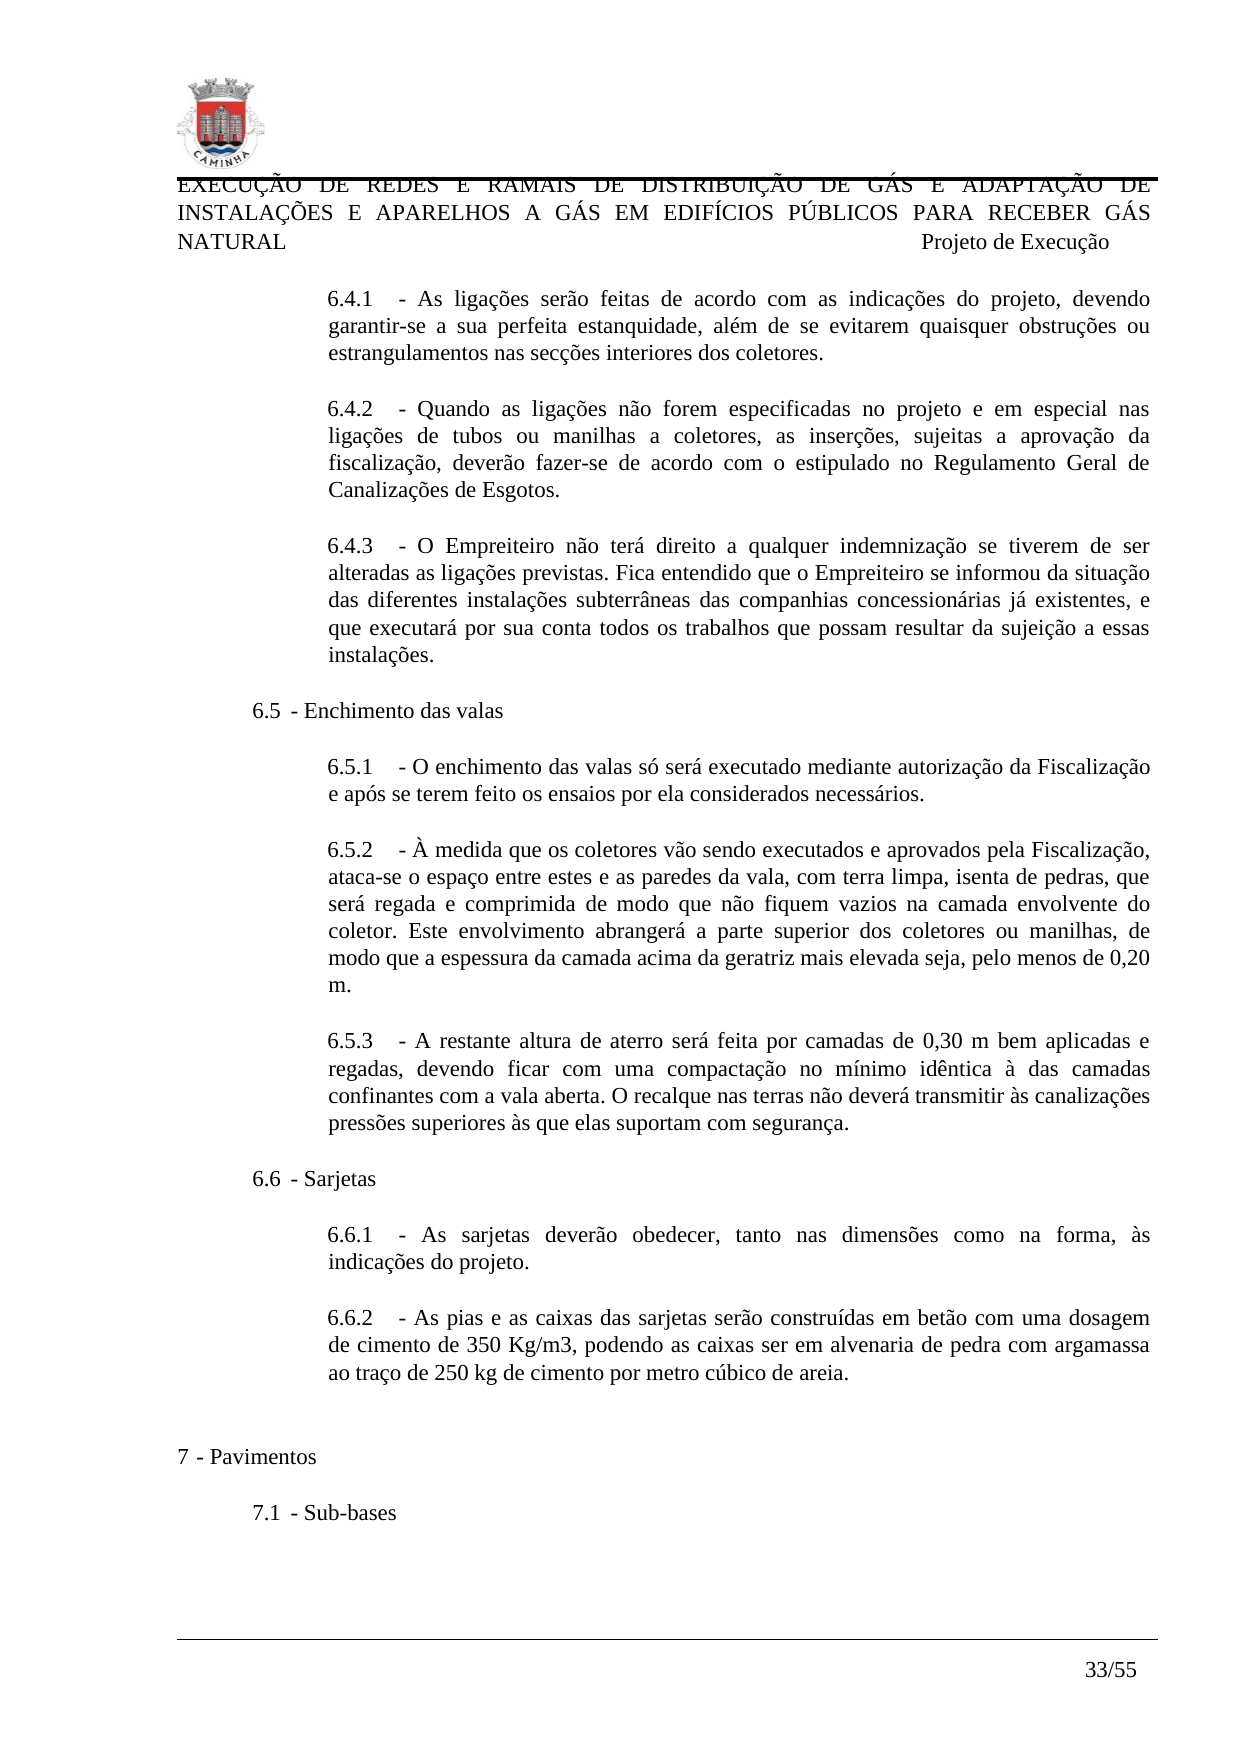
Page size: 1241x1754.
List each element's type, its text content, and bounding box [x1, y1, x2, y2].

picture [177, 78, 265, 169]
list - Pavimentos [177, 1443, 1152, 1469]
list - Sub-bases [252, 1499, 1152, 1526]
list - As ligações serão feitas de acordo com as indicações do projeto, devendo garantir-se a sua perfeita estanquidade, além de se evitarem quaisquer obstruções ou estrangulamentos nas secções interiores dos coletores. [327, 285, 1152, 365]
list - As sarjetas deverão obedecer, tanto nas dimensões como na forma, às indicações do projeto. [327, 1221, 1152, 1275]
list - O Empreiteiro não terá direito a qualquer indemnização se tiverem de ser alteradas as ligações previstas. Fica entendido que o Empreiteiro se informou da situação das diferentes instalações subterrâneas das companhias concessionárias já existentes, e que executará por sua conta todos os trabalhos que possam resultar da sujeição a essas instalações. [327, 532, 1152, 667]
list - O enchimento das valas só será executado mediante autorização da Fiscalização e após se terem feito os ensaios por ela considerados necessários. [327, 753, 1152, 806]
list - Sarjetas [252, 1165, 1152, 1191]
list - As pias e as caixas das sarjetas serão construídas em betão com uma dosagem de cimento de 350 Kg/m3, podendo as caixas ser em alvenaria de pedra com argamassa ao traço de 250 kg de cimento por metro cúbico de areia. [327, 1304, 1152, 1385]
list - Enchimento das valas [252, 697, 1152, 723]
list - Quando as ligações não forem especificadas no projeto e em especial nas ligações de tubos ou manilhas a coletores, as inserções, sujeitas a aprovação da fiscalização, deverão fazer-se de acordo com o estipulado no Regulamento Geral de Canalizações de Esgotos. [327, 395, 1152, 503]
list - A restante altura de aterro será feita por camadas de 0,30 m bem aplicadas e regadas, devendo ficar com uma compactação no mínimo idêntica à das camadas confinantes com a vala aberta. O recalque nas terras não deverá transmitir às canalizações pressões superiores às que elas suportam com segurança. [327, 1028, 1152, 1135]
list - À medida que os coletores vão sendo executados e aprovados pela Fiscalização, ataca-se o espaço entre estes e as paredes da vala, com terra limpa, isenta de pedras, que será regada e comprimida de modo que não fiquem vazios na camada envolvente do coletor. Este envolvimento abrangerá a parte superior dos coletores ou manilhas, de modo que a espessura da camada acima da geratriz mais elevada seja, pelo menos de 0,20 m. [327, 836, 1152, 998]
